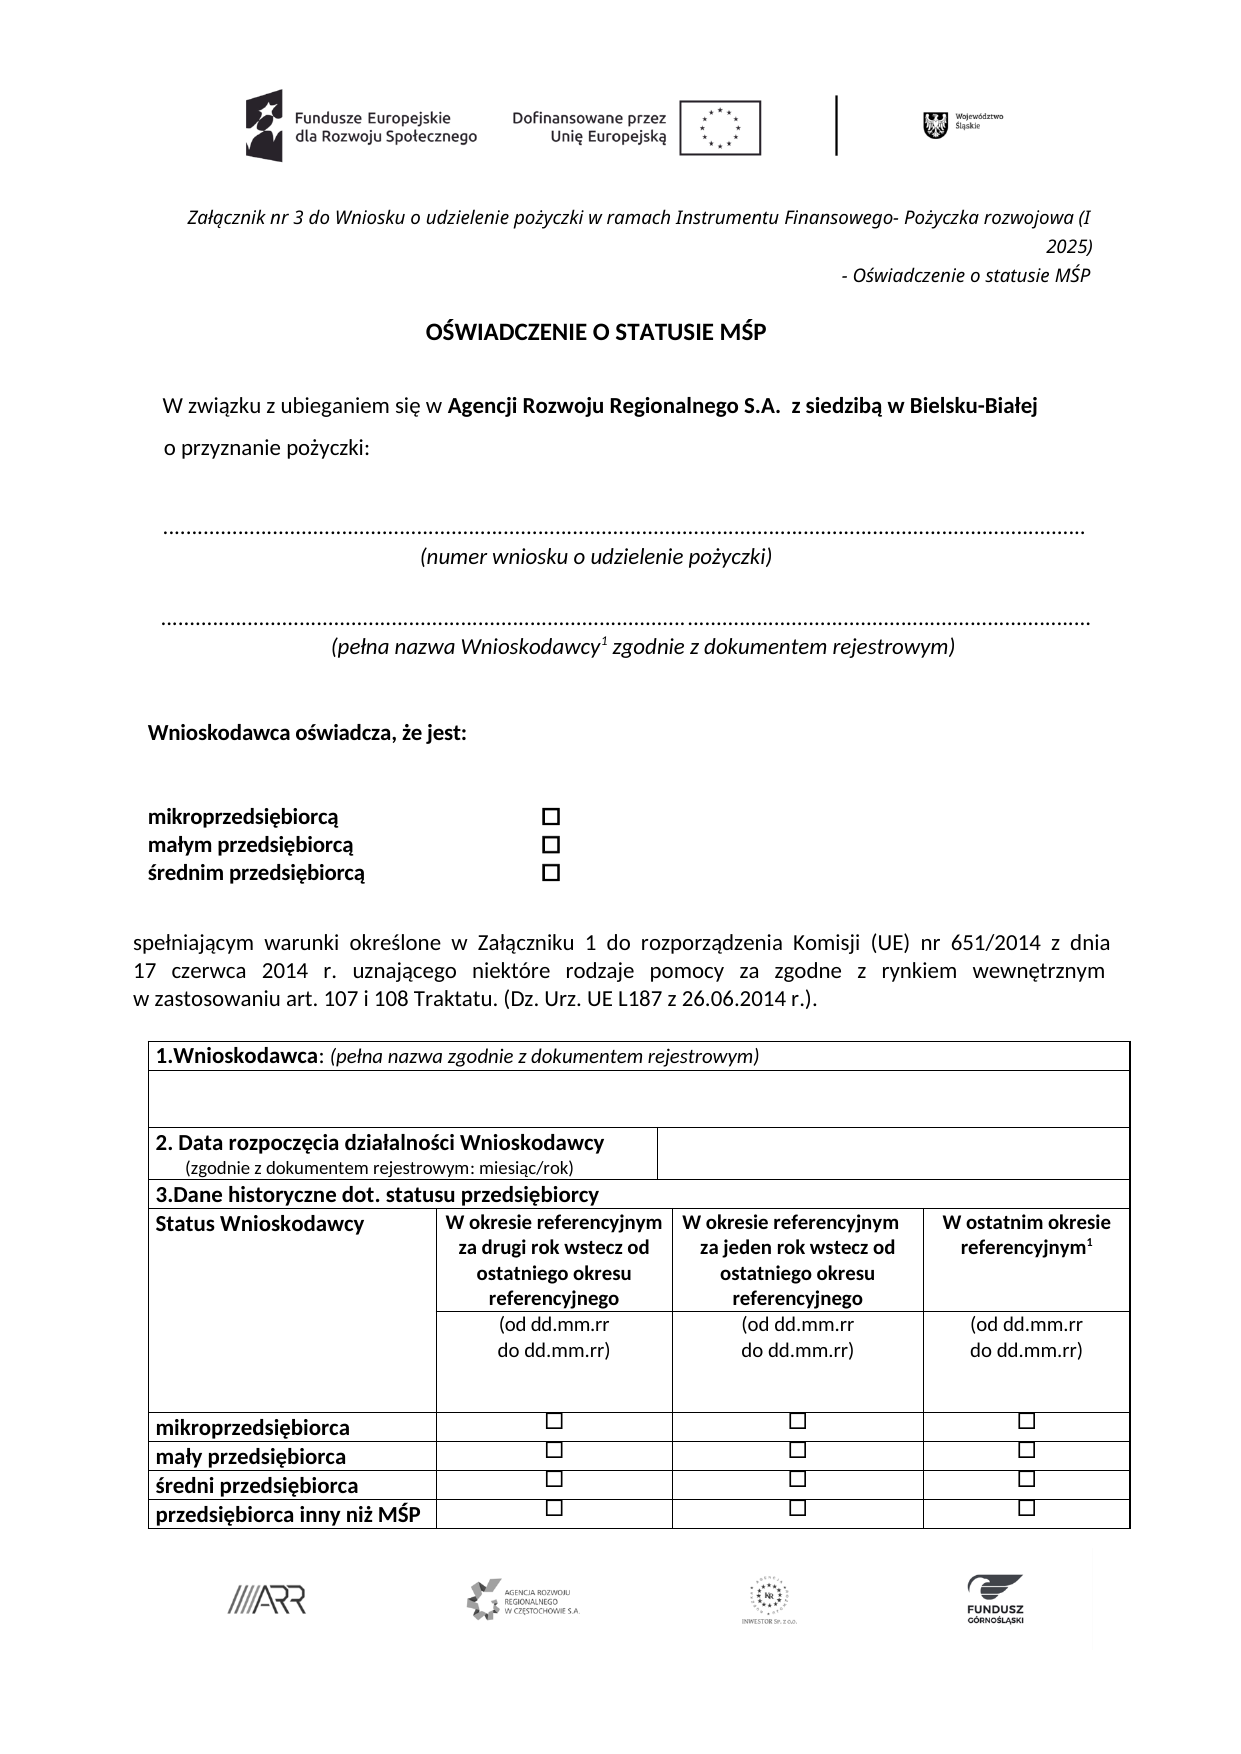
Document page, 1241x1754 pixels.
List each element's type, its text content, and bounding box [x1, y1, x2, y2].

text Załącznik nr 3 do Wniosku o udzielenie pożyczki w ramach Instrumentu Finansowego- Pożyczka rozwojowa (I 2025) [148, 201, 1093, 259]
table_cell 2. Data rozpoczęcia działalności Wnioskodawcy (zgodnie z dokumentem rejestrowym: miesiąc/rok) [149, 1128, 657, 1179]
table_cell [658, 1128, 1129, 1179]
text spełniającym warunki określone w Załączniku 1 do rozporządzenia Komisji (UE) nr 651/2014 z dnia 17 czerwca 2014 r. uznającego niektóre rodzaje pomocy za zgodne z rynkiem wewnętrznym w zastosowaniu art. 107 i 108 Traktatu. (Dz. Urz. UE L187 z 26.06.2014 r.). [133, 928, 1122, 1013]
table_cell [924, 1413, 1129, 1441]
text ................................................................................................................................................................ [162, 512, 1093, 540]
table_cell [437, 1500, 672, 1528]
table_cell [673, 1442, 923, 1470]
picture [140, 73, 1086, 178]
table_cell [437, 1413, 672, 1441]
text małym przedsiębiorcą [148, 831, 1093, 858]
table_cell 3.Dane historyczne dot. statusu przedsiębiorcy [149, 1180, 1129, 1208]
text średnim przedsiębiorcą [148, 858, 1093, 887]
text mikroprzedsiębiorcą [148, 802, 1093, 831]
text ................................................................................................................................................................. [161, 603, 1093, 631]
table_cell średni przedsiębiorca [149, 1471, 436, 1499]
table_cell [673, 1471, 923, 1499]
table_cell W okresie referencyjnym za drugi rok wstecz od ostatniego okresu referencyjnego [437, 1209, 672, 1311]
table_cell (od dd.mm.rr do dd.mm.rr) [437, 1312, 672, 1412]
table_cell [673, 1500, 923, 1528]
table_cell [437, 1471, 672, 1499]
table_cell [924, 1471, 1129, 1499]
table_cell [924, 1500, 1129, 1528]
table_cell (od dd.mm.rr do dd.mm.rr) [673, 1312, 923, 1412]
text - Oświadczenie o statusie MŚP [148, 259, 1093, 288]
table_header 1.Wnioskodawca: (pełna nazwa zgodnie z dokumentem rejestrowym) [149, 1042, 1129, 1070]
table_cell [437, 1442, 672, 1470]
text (pełna nazwa Wnioskodawcy1 zgodnie z dokumentem rejestrowym) [325, 632, 976, 661]
table_cell mały przedsiębiorca [149, 1442, 436, 1470]
table_cell W ostatnim okresie referencyjnym [924, 1209, 1129, 1311]
text OŚWIADCZENIE O STATUSIE MŚP [148, 316, 1045, 347]
text W związku z ubieganiem się w Agencji Rozwoju Regionalnego S.A. z siedzibą w Bielsku-Białej o przyznanie pożyczki: [162, 391, 1093, 461]
table_cell (od dd.mm.rr do dd.mm.rr) [924, 1312, 1129, 1412]
table_cell Status Wnioskodawcy [149, 1209, 436, 1412]
table_cell [673, 1413, 923, 1441]
table_cell W okresie referencyjnym za jeden rok wstecz od ostatniego okresu referencyjnego [673, 1209, 923, 1311]
table_cell [149, 1071, 1129, 1127]
picture [147, 1548, 1093, 1650]
table_cell [924, 1442, 1129, 1470]
table_cell przedsiębiorca inny niż MŚP [149, 1500, 436, 1528]
text Wnioskodawca oświadcza, że jest: [148, 718, 1093, 746]
text (numer wniosku o udzielenie pożyczki) [148, 542, 1044, 570]
table_cell mikroprzedsiębiorca [149, 1413, 436, 1441]
